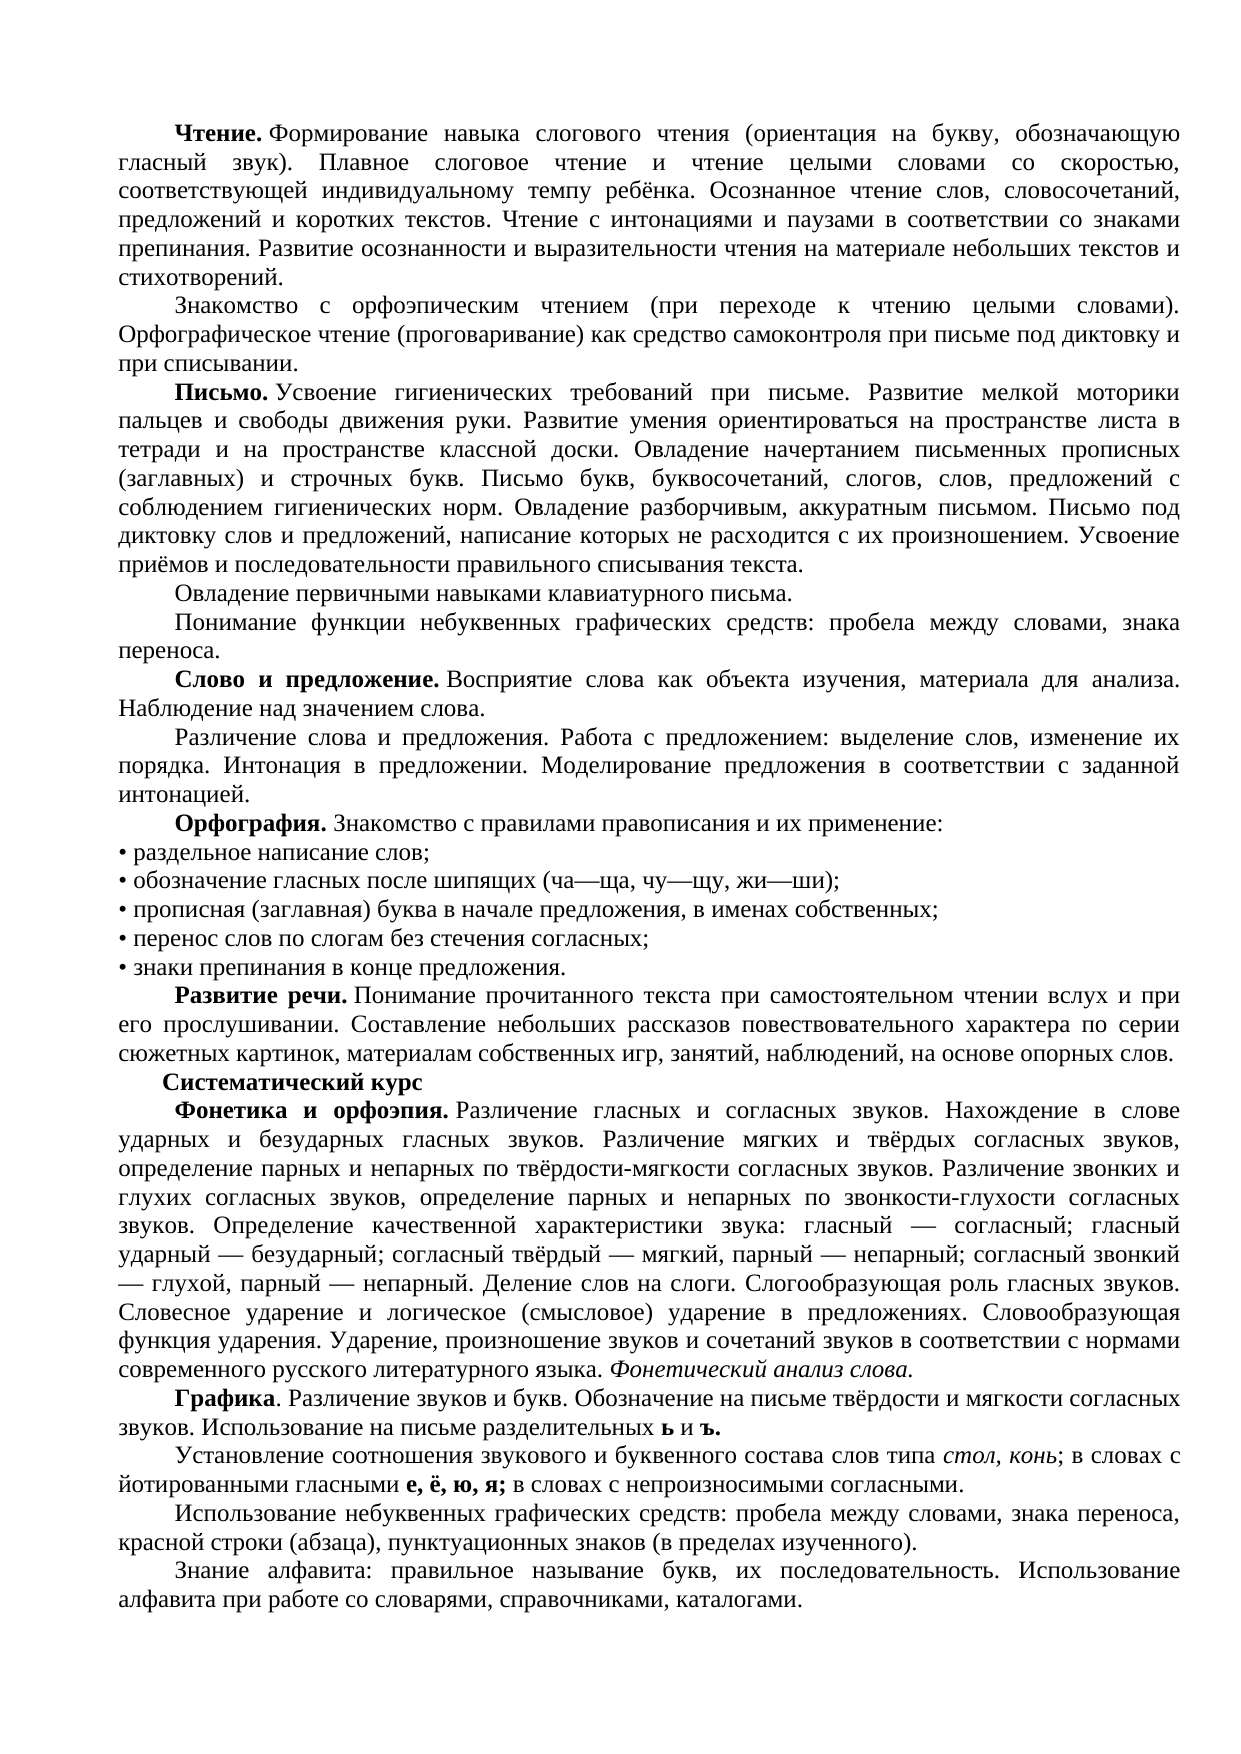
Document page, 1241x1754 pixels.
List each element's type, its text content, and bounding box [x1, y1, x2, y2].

text • прописная (заглавная) буква в начале предложения, в именах собственных; [118, 894, 1181, 923]
text Знание алфавита: правильное называние букв, их последовательность. Использование алфавита при работе со словарями, справочниками, каталогами. [118, 1556, 1181, 1613]
text • раздельное написание слов; [118, 837, 1181, 866]
text Установление соотношения звукового и буквенного состава слов типа стол, конь; в словах с йотированными гласными е, ё, ю, я; в словах с непроизносимыми согласными. [118, 1441, 1181, 1498]
text Графика. Различение звуков и букв. Обозначение на письме твёрдости и мягкости согласных звуков. Использование на письме разделительных ь и ъ. [118, 1383, 1181, 1441]
text Различение слова и предложения. Работа с предложением: выделение слов, изменение их порядка. Интонация в предложении. Моделирование предложения в соответствии с заданной интонацией. [118, 722, 1181, 808]
text • обозначение гласных после шипящих (ча—ща, чу—щу, жи—ши); [118, 866, 1181, 894]
text Систематический курс [118, 1067, 1181, 1096]
text • знаки препинания в конце предложения. [118, 952, 1181, 981]
text Знакомство с орфоэпическим чтением (при переходе к чтению целыми словами). Орфографическое чтение (проговаривание) как средство самоконтроля при письме под диктовку и при списывании. [118, 291, 1181, 377]
text Орфография. Знакомство с правилами правописания и их применение: [118, 808, 1181, 837]
text Использование небуквенных графических средств: пробела между словами, знака переноса, красной строки (абзаца), пунктуационных знаков (в пределах изученного). [118, 1498, 1181, 1556]
text Развитие речи. Понимание прочитанного текста при самостоятельном чтении вслух и при его прослушивании. Составление небольших рассказов повествовательного характера по серии сюжетных картинок, материалам собственных игр, занятий, наблюдений, на основе опорных слов. [118, 981, 1181, 1067]
text Письмо. Усвоение гигиенических требований при письме. Развитие мелкой моторики пальцев и свободы движения руки. Развитие умения ориентироваться на пространстве листа в тетради и на пространстве классной доски. Овладение начертанием письменных прописных (заглавных) и строчных букв. Письмо букв, буквосочетаний, слогов, слов, предложений с соблюдением гигиенических норм. Овладение разборчивым, аккуратным письмом. Письмо под диктовку слов и предложений, написание которых не расходится с их произношением. Усвоение приёмов и последовательности правильного списывания текста. [118, 377, 1181, 578]
text Фонетика и орфоэпия. Различение гласных и согласных звуков. Нахождение в слове ударных и безударных гласных звуков. Различение мягких и твёрдых согласных звуков, определение парных и непарных по твёрдости-мягкости согласных звуков. Различение звонких и глухих согласных звуков, определение парных и непарных по звонкости-глухости согласных звуков. Определение качественной характеристики звука: гласный — согласный; гласный ударный — безударный; согласный твёрдый — мягкий, парный — непарный; согласный звонкий — глухой, парный — непарный. Деление слов на слоги. Слогообразующая роль гласных звуков. Словесное ударение и логическое (смысловое) ударение в предложениях. Словообразующая функция ударения. Ударение, произношение звуков и сочетаний звуков в соответствии с нормами современного русского литературного языка. Фонетический анализ слова. [118, 1096, 1181, 1383]
text Овладение первичными навыками клавиатурного письма. [118, 578, 1181, 607]
text Понимание функции небуквенных графических средств: пробела между словами, знака переноса. [118, 607, 1181, 664]
text Чтение. Формирование навыка слогового чтения (ориентация на букву, обозначающую гласный звук). Плавное слоговое чтение и чтение целыми словами со скоростью, соответствующей индивидуальному темпу ребёнка. Осознанное чтение слов, словосочетаний, предложений и коротких текстов. Чтение с интонациями и паузами в соответствии со знаками препинания. Развитие осознанности и выразительности чтения на материале небольших текстов и стихотворений. [118, 118, 1181, 291]
text • перенос слов по слогам без стечения согласных; [118, 923, 1181, 952]
text Слово и предложение. Восприятие слова как объекта изучения, материала для анализа. Наблюдение над значением слова. [118, 664, 1181, 722]
